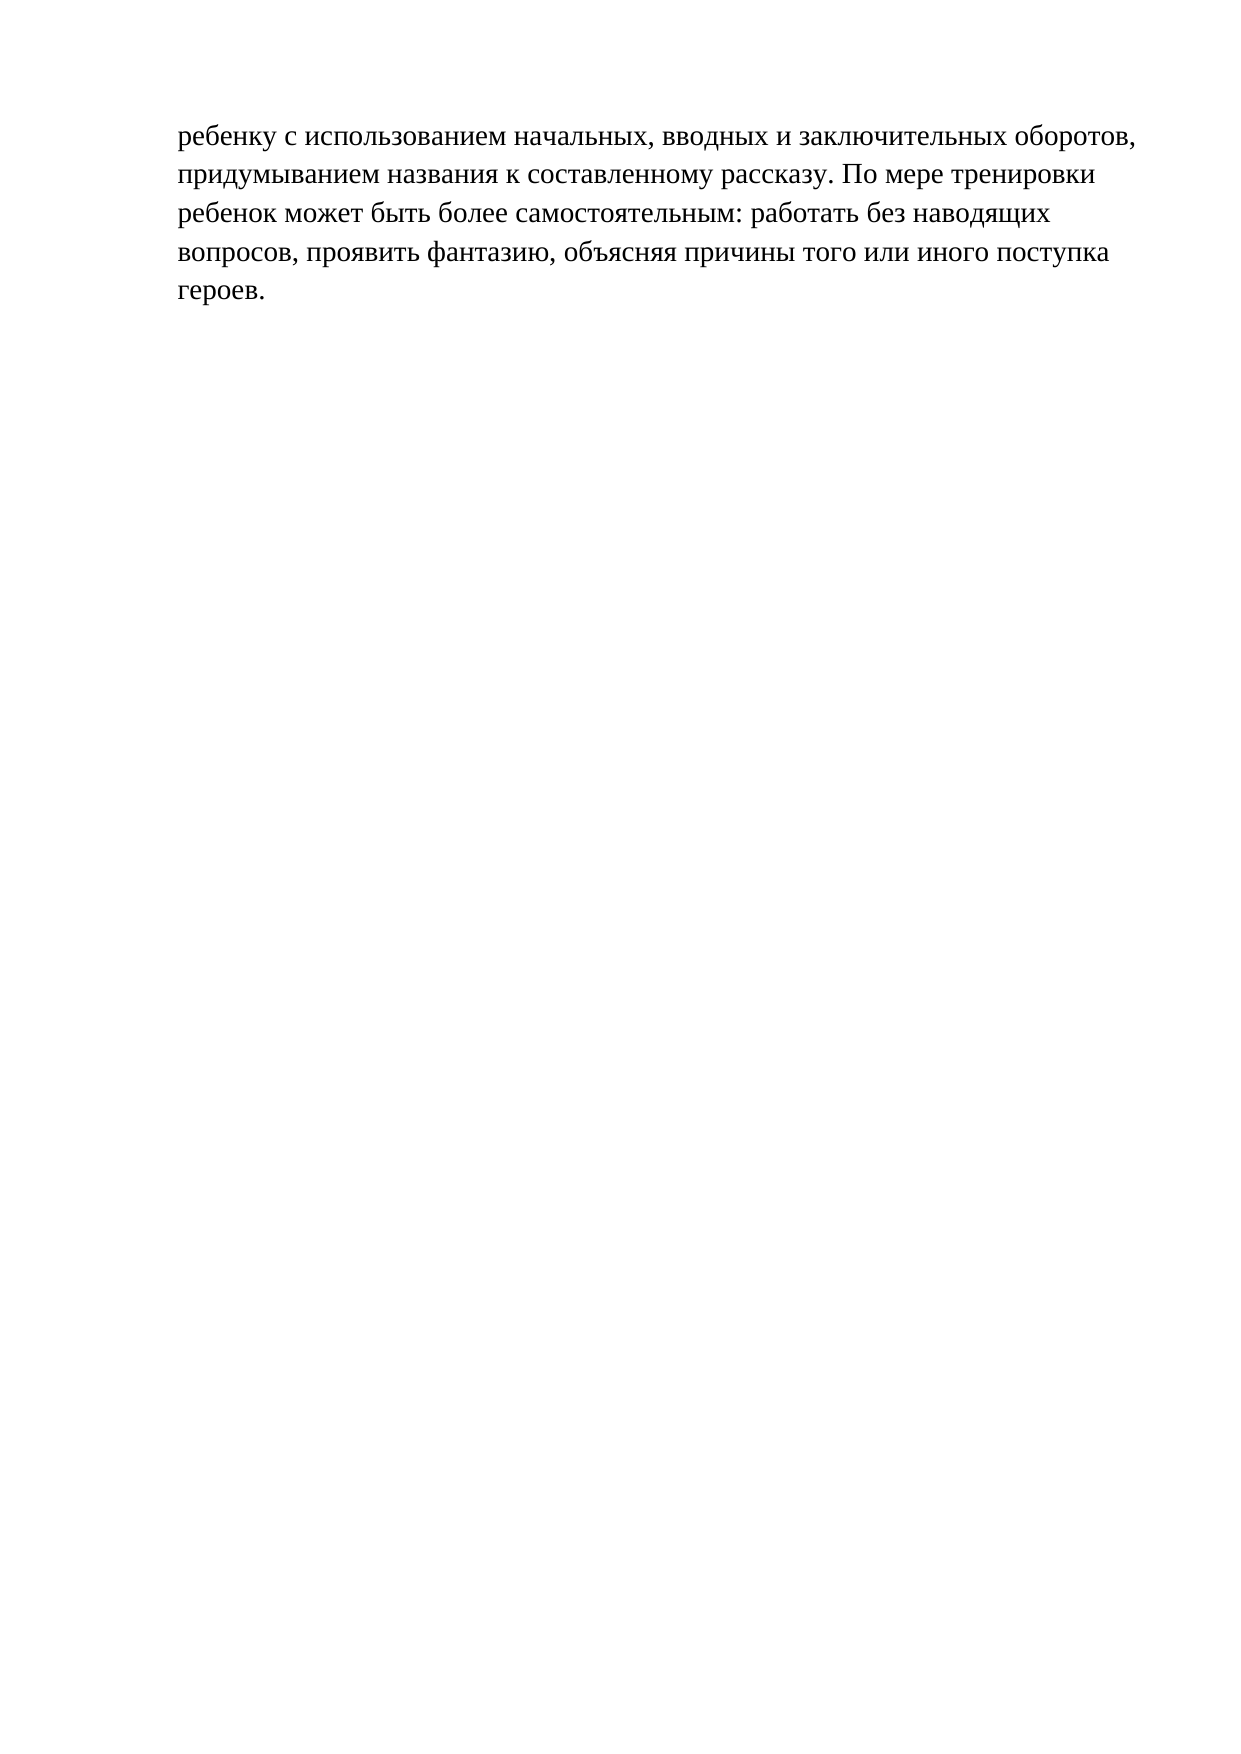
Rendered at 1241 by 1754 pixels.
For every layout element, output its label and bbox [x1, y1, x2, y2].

text [177, 118, 1152, 306]
